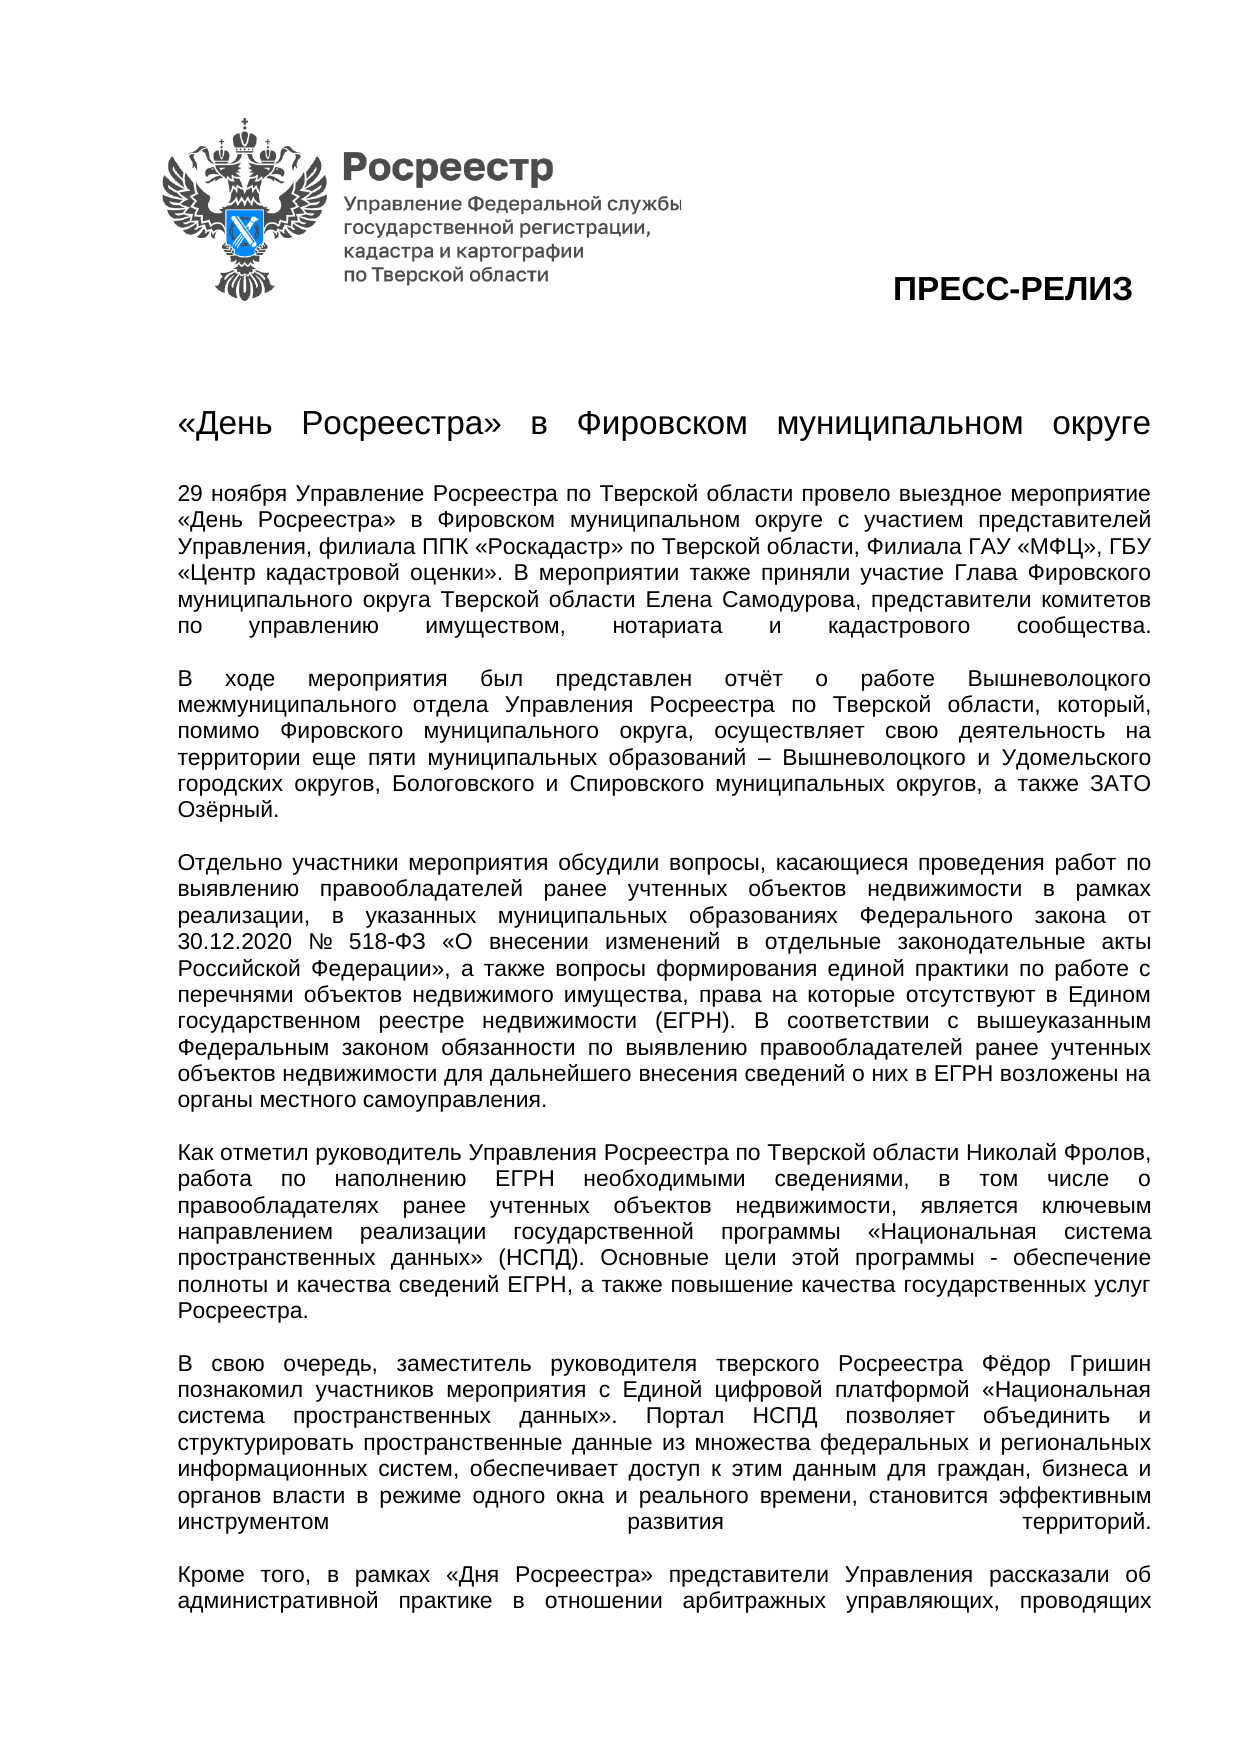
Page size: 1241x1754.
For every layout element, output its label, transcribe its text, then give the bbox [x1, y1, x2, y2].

picture [162, 118, 682, 301]
text Отдельно участники мероприятия обсудили вопросы, касающиеся проведения работ по выявлению правообладателей ранее учтенных объектов недвижимости в рамках реализации, в указанных муниципальных образованиях Федерального закона от 30.12.2020 № 518-ФЗ «О внесении изменений в отдельные законодательные акты Российской Федерации», а также вопросы формирования единой практики по работе с перечнями объектов недвижимого имущества, права на которые отсутствуют в Едином государственном реестре недвижимости (ЕГРН). В соответствии с вышеуказанным Федеральным законом обязанности по выявлению правообладателей ранее учтенных объектов недвижимости для дальнейшего внесения сведений о них в ЕГРН возложены на органы местного самоуправления. [177, 823, 1152, 1113]
text «День Росреестра» в Фировском муниципальном округе 29 ноября Управление Росреестра по Тверской области провело выездное мероприятие «День Росреестра» в Фировском муниципальном округе с участием представителей Управления, филиала ППК «Роскадастр» по Тверской области, Филиала ГАУ «МФЦ», ГБУ «Центр кадастровой оценки». В мероприятии также приняли участие Глава Фировского муниципального округа Тверской области Елена Самодурова, представители комитетов по управлению имуществом, нотариата и кадастрового сообщества. В ходе мероприятия был представлен отчёт о работе Вышневолоцкого межмуниципального отдела Управления Росреестра по Тверской области, который, помимо Фировского муниципального округа, осуществляет свою деятельность на территории еще пяти муниципальных образований – Вышневолоцкого и Удомельского городских округов, Бологовского и Спировского муниципальных округов, а также ЗАТО Озёрный. [177, 403, 1152, 823]
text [177, 1113, 1152, 1613]
